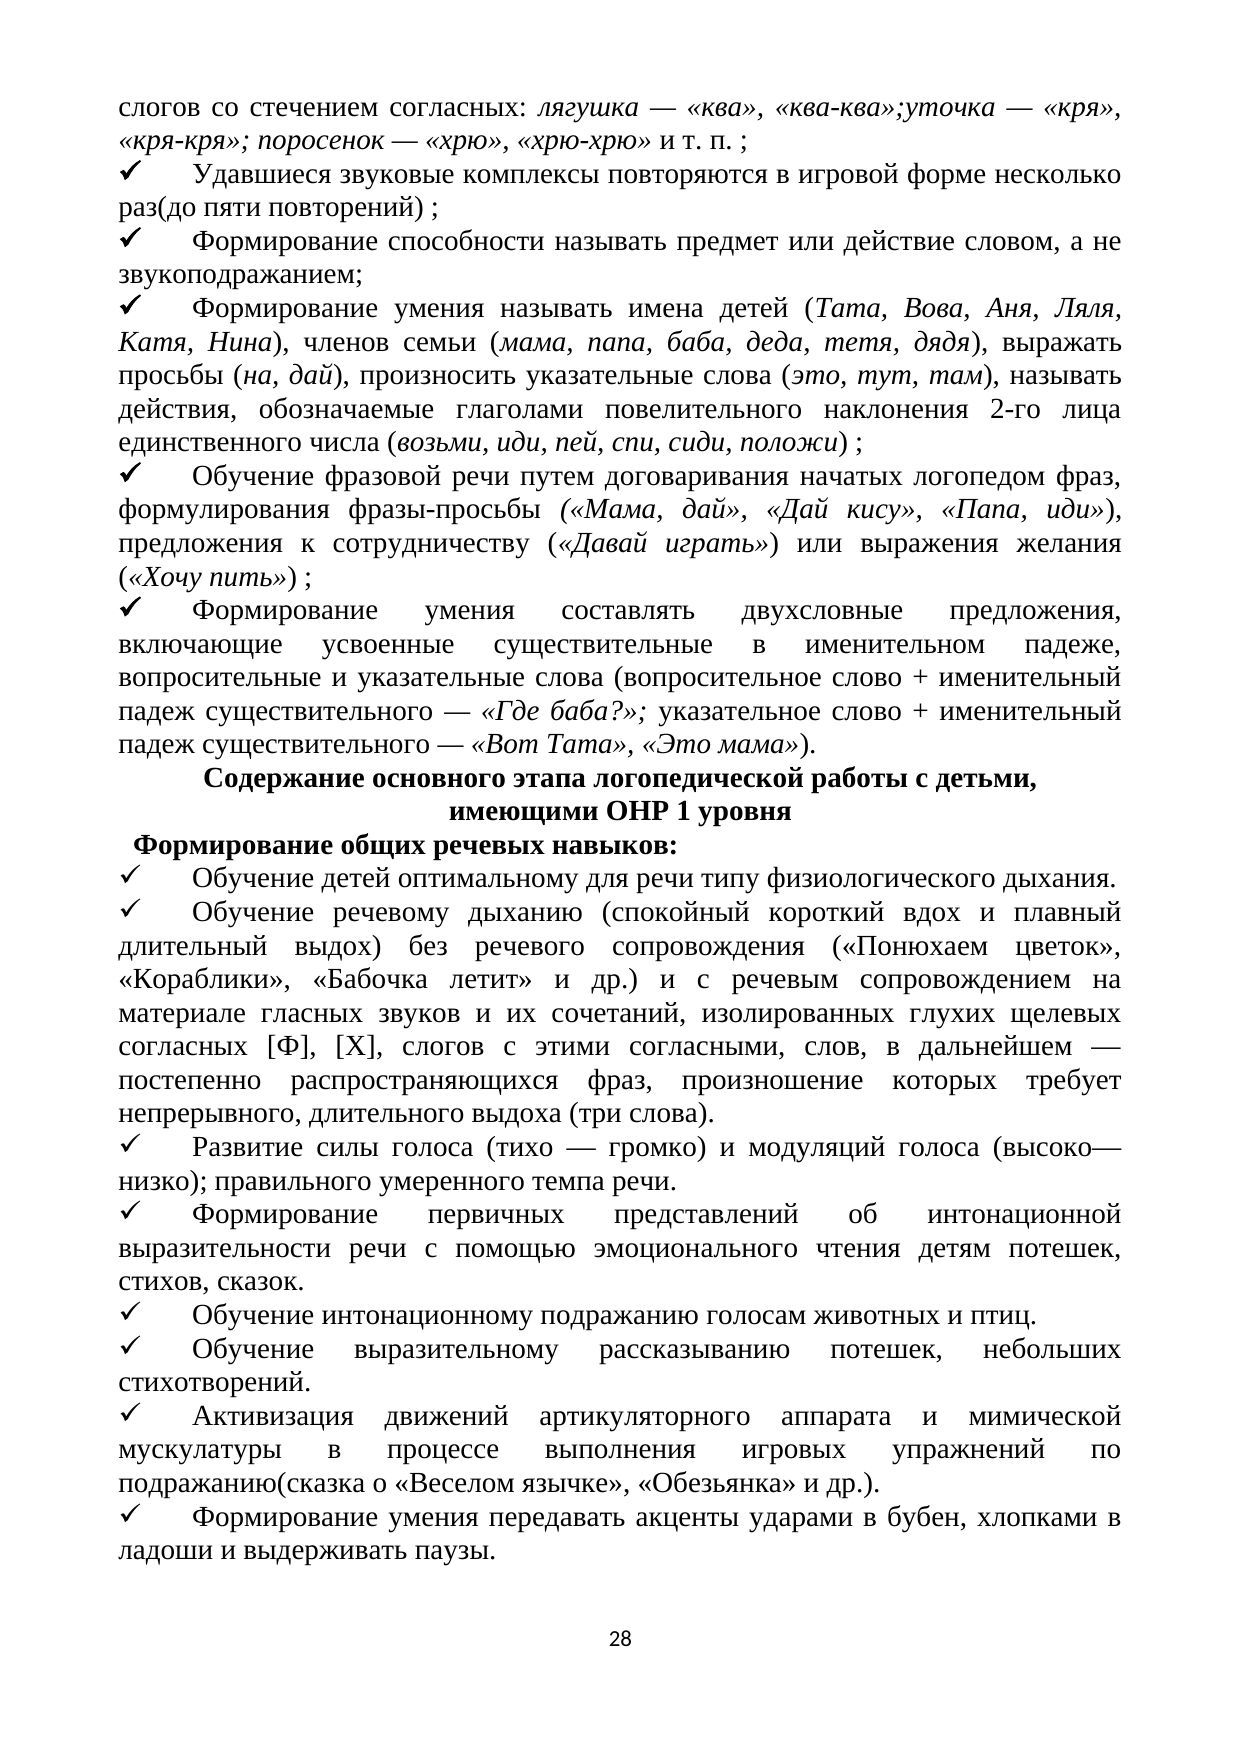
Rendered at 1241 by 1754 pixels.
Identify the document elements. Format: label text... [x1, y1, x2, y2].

list Формирование первичных представлений об интонационной выразительности речи с помощью эмоционального чтения детям потешек, стихов, сказок. [118, 1196, 1122, 1297]
list Удавшиеся звуковые комплексы повторяются в игровой форме несколько раз(до пяти повторений) ; [118, 156, 1122, 223]
text Содержание основного этапа логопедической работы с детьми, [118, 760, 1122, 793]
list Обучение фразовой речи путем договаривания начатых логопедом фраз, формулирования фразы-просьбы («Мама, дай», «Дай кису», «Папа, иди»), предложения к сотрудничеству («Давай играть») или выражения желания («Хочу пить») ; [118, 458, 1122, 592]
list Обучение речевому дыханию (спокойный короткий вдох и плавный длительный выдох) без речевого сопровождения («Понюхаем цветок», «Кораблики», «Бабочка летит» и др.) и с речевым сопровождением на материале гласных звуков и их сочетаний, изолированных глухих щелевых согласных [Ф], [Х], слогов с этими согласными, слов, в дальнейшем — постепенно распространяющихся фраз, произношение которых требует непрерывного, длительного выдоха (три слова). [118, 894, 1122, 1129]
list Формирование умения называть имена детей (Тата, Вова, Аня, Ляля, Катя, Нина), членов семьи (мама, папа, баба, деда, тетя, дядя), выражать просьбы (на, дай), произносить указательные слова (это, тут, там), называть действия, обозначаемые глаголами повелительного наклонения 2-го лица единственного числа (возьми, иди, пей, спи, сиди, положи) ; [118, 290, 1122, 458]
list Обучение детей оптимальному для речи типу физиологического дыхания. [118, 861, 1122, 894]
text Формирование общих речевых навыков: [133, 827, 1122, 861]
list Формирование способности называть предмет или действие словом, а не звукоподражанием; [118, 223, 1122, 290]
list Формирование умения составлять двухсловные предложения, включающие усвоенные существительные в именительном падеже, вопросительные и указательные слова (вопросительное слово + именительный падеж существительного — «Где баба?»; указательное слово + именительный падеж существительного — «Вот Тата», «Это мама»). [118, 592, 1122, 760]
text имеющими ОНР 1 уровня [118, 793, 1122, 827]
list Формирование умения передавать акценты ударами в бубен, хлопками в ладоши и выдерживать паузы. [118, 1499, 1122, 1566]
list Активизация движений артикуляторного аппарата и мимической мускулатуры в процессе выполнения игровых упражнений по подражанию(сказка о «Веселом язычке», «Обезьянка» и др.). [118, 1398, 1122, 1499]
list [118, 89, 1122, 156]
list Развитие силы голоса (тихо — громко) и модуляций голоса (высоко— низко); правильного умеренного темпа речи. [118, 1129, 1122, 1196]
list Обучение выразительному рассказыванию потешек, небольших стихотворений. [118, 1331, 1122, 1398]
list Обучение интонационному подражанию голосам животных и птиц. [118, 1297, 1122, 1331]
